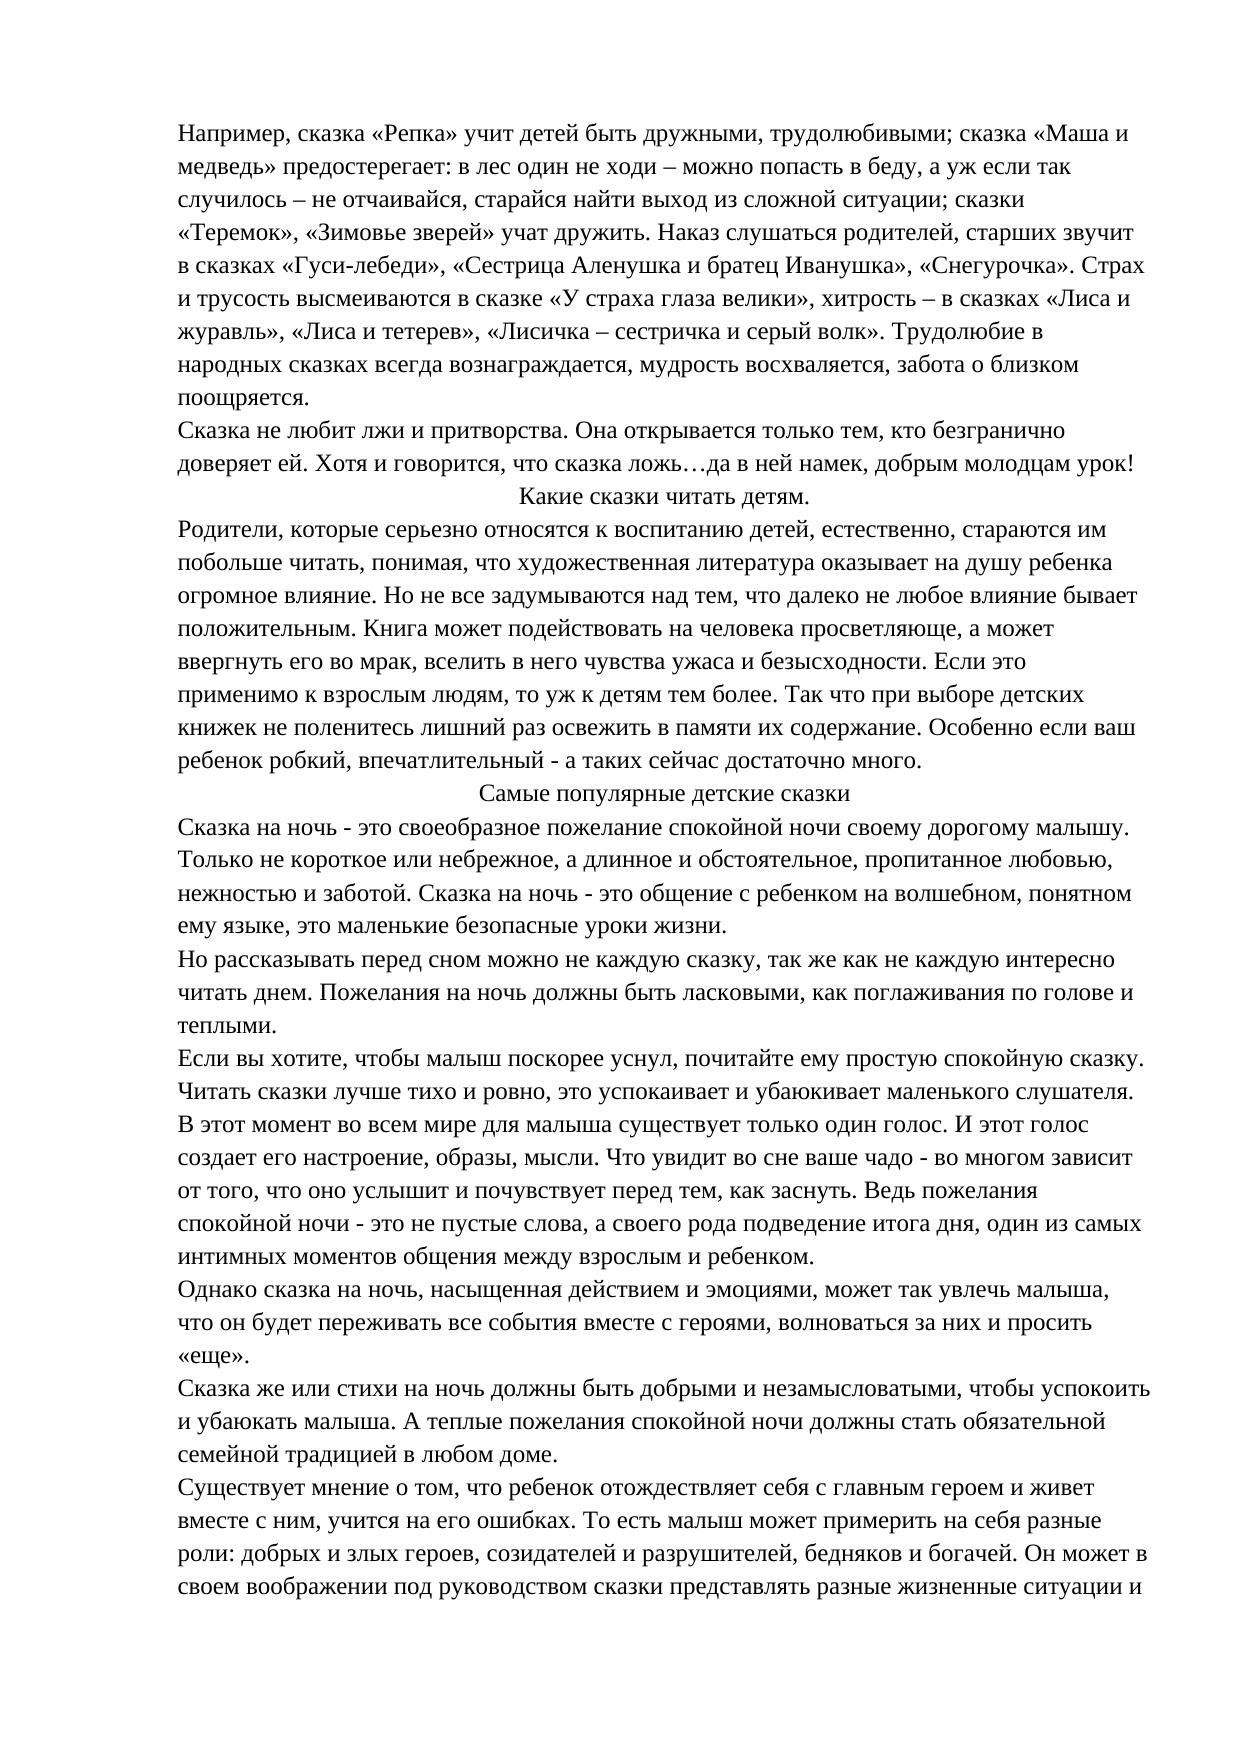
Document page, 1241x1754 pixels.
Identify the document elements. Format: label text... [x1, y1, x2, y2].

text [177, 1472, 1152, 1600]
text Например, сказка «Репка» учит детей быть дружными, трудолюбивыми; сказка «Маша и медведь» предостерегает: в лес один не ходи – можно попасть в беду, а уж если так случилось – не отчаивайся, старайся найти выход из сложной ситуации; сказки «Теремок», «Зимовье зверей» учат дружить. Наказ слушаться родителей, старших звучит в сказках «Гуси-лебеди», «Сестрица Аленушка и братец Иванушка», «Снегурочка». Страх и трусость высмеиваются в сказке «У страха глаза велики», хитрость – в сказках «Лиса и журавль», «Лиса и тетерев», «Лисичка – сестричка и серый волк». Трудолюбие в народных сказках всегда вознаграждается, мудрость восхваляется, забота о близком поощряется. [177, 118, 1152, 411]
text Если вы хотите, чтобы малыш поскорее уснул, почитайте ему простую спокойную сказку. Читать сказки лучше тихо и ровно, это успокаивает и убаюкивает маленького слушателя. В этот момент во всем мире для малыша существует только один голос. И этот голос создает его настроение, образы, мысли. Что увидит во сне ваше чадо - во многом зависит от того, что оно услышит и почувствует перед тем, как заснуть. Ведь пожелания спокойной ночи - это не пустые слова, а своего рода подведение итога дня, один из самых интимных моментов общения между взрослым и ребенком. [177, 1043, 1152, 1269]
text Сказка не любит лжи и притворства. Она открывается только тем, кто безгранично доверяет ей. Хотя и говорится, что сказка ложь…да в ней намек, добрым молодцам урок! [177, 415, 1152, 477]
text Сказка же или стихи на ночь должны быть добрыми и незамысловатыми, чтобы успокоить и убаюкать малыша. А теплые пожелания спокойной ночи должны стать обязательной семейной традицией в любом доме. [177, 1373, 1152, 1468]
text Какие сказки читать детям. [177, 481, 1152, 510]
text Родители, которые серьезно относятся к воспитанию детей, естественно, стараются им побольше читать, понимая, что художественная литература оказывает на душу ребенка огромное влияние. Но не все задумываются над тем, что далеко не любое влияние бывает положительным. Книга может подействовать на человека просветляюще, а может ввергнуть его во мрак, вселить в него чувства ужаса и безысходности. Если это применимо к взрослым людям, то уж к детям тем более. Так что при выборе детских книжек не поленитесь лишний раз освежить в памяти их содержание. Особенно если ваш ребенок робкий, впечатлительный - а таких сейчас доcтaточно много. [177, 514, 1152, 774]
text Сказка на ночь - это своеобразное пожелание спокойной ночи своему дорогому малышу. Только не короткое или небрежное, а длинное и обстоятельное, пропитанное любовью, нежностью и заботой. Сказка на ночь - это общение с ребенком на волшебном, понятном ему языке, это маленькие безопасные уроки жизни. [177, 812, 1152, 939]
text Самые популярные детские сказки [177, 778, 1152, 807]
text Однако сказка на ночь, насыщенная действием и эмоциями, может так увлечь малыша, что он будет переживать все события вместе с героями, волноваться за них и просить «еще». [177, 1274, 1152, 1369]
text Но рассказывать перед сном можно не каждую сказку, так же как не каждую интересно читать днем. Пожелания на ночь должны быть ласковыми, как поглаживания по голове и теплыми. [177, 944, 1152, 1038]
